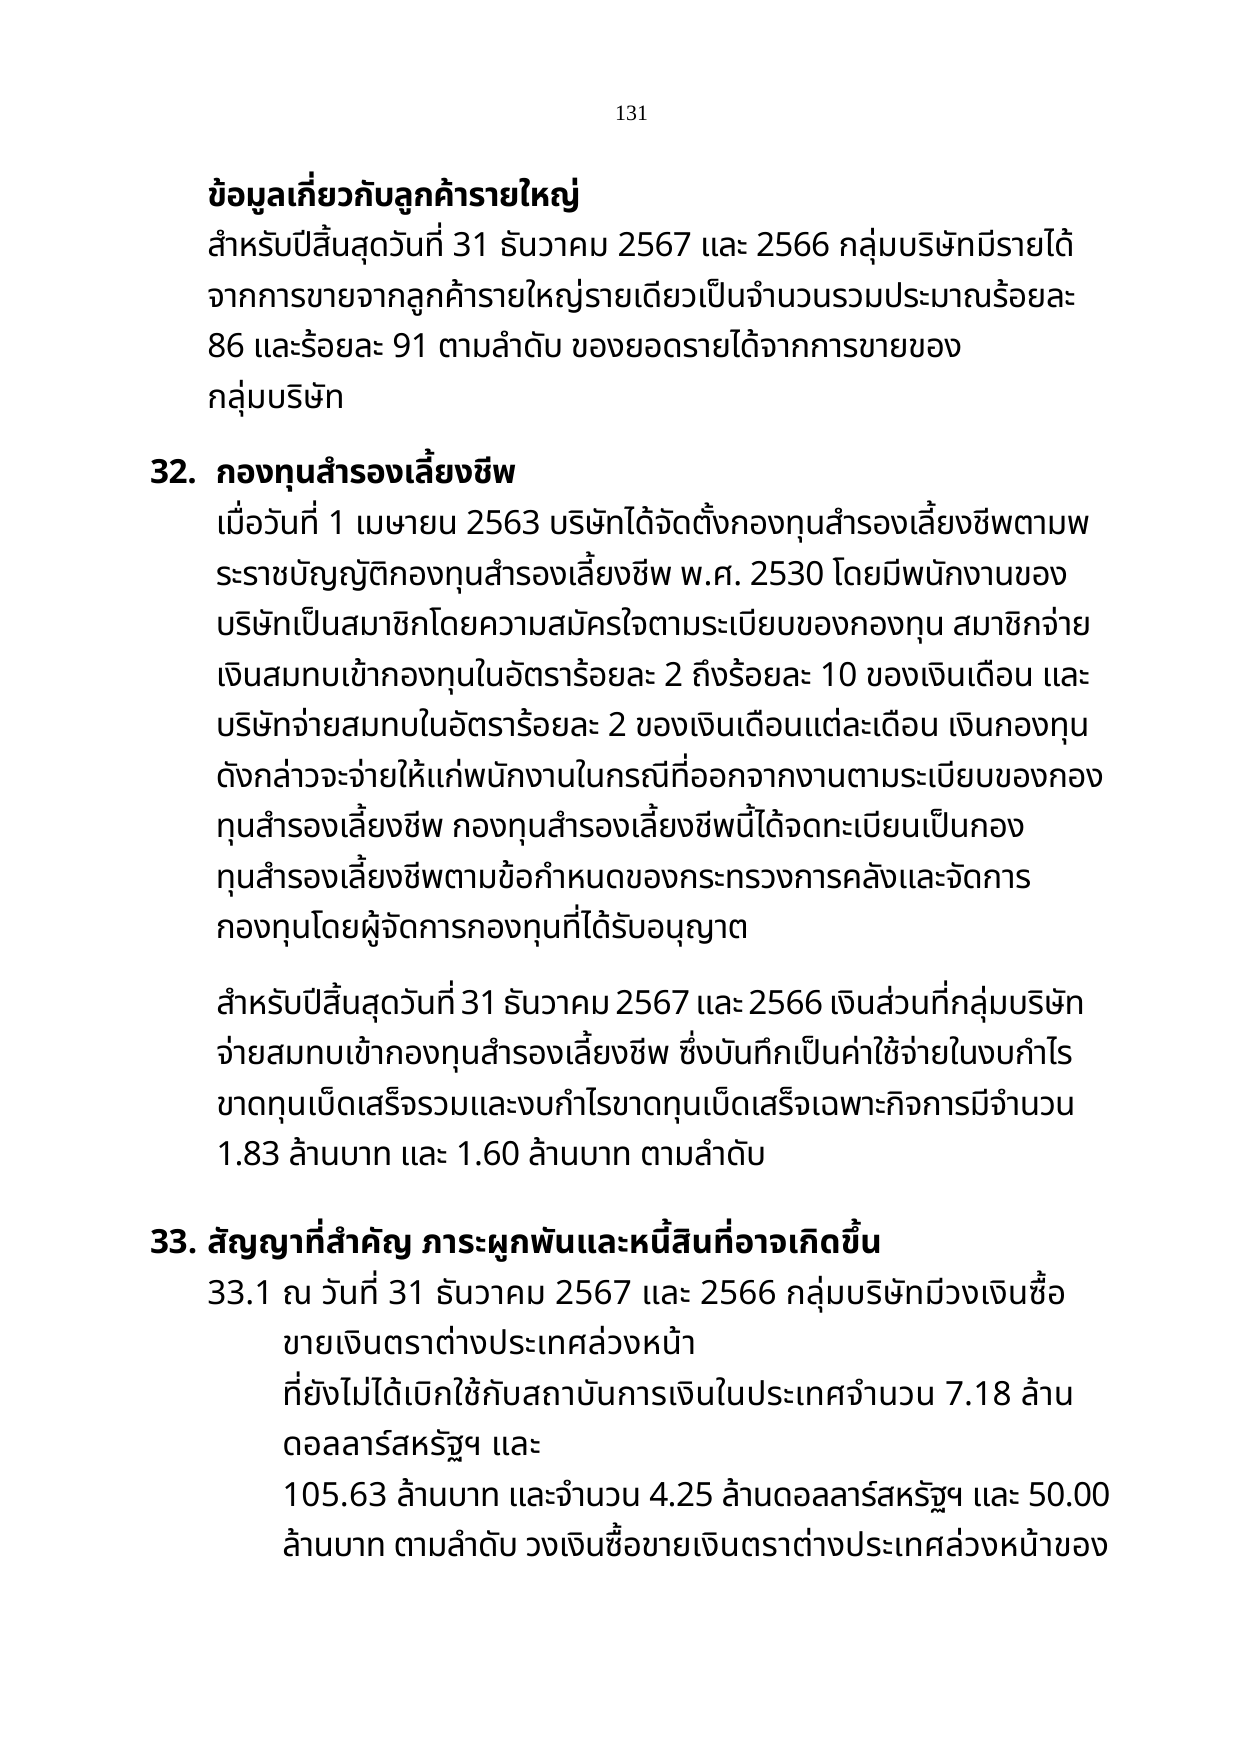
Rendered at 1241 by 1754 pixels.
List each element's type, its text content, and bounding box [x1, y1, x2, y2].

text 33. สัญญาที่สำคัญ ภาระผูกพันและหนี้สินที่อาจเกิดขึ้น [150, 1218, 1113, 1269]
text เมื่อวันที่ 1 เมษายน 2563 บริษัทได้จัดตั้งกองทุนสำรองเลี้ยงชีพตามพระราชบัญญัติกองทุนสำรองเลี้ยงชีพ พ.ศ. 2530 โดยมีพนักงานของบริษัทเป็นสมาชิกโดยความสมัครใจตามระเบียบของกองทุน สมาชิกจ่ายเงินสมทบเข้ากองทุนในอัตราร้อยละ 2 ถึงร้อยละ 10 ของเงินเดือน และบริษัทจ่ายสมทบในอัตราร้อยละ 2 ของเงินเดือนแต่ละเดือน เงินกองทุนดังกล่าวจะจ่ายให้แก่พนักงานในกรณีที่ออกจากงานตามระเบียบของกองทุนสำรองเลี้ยงชีพ กองทุนสำรองเลี้ยงชีพนี้ได้จดทะเบียนเป็นกองทุนสำรองเลี้ยงชีพตามข้อกำหนดของกระทรวงการคลังและจัดการกองทุนโดยผู้จัดการกองทุนที่ได้รับอนุญาต [150, 499, 1113, 953]
text สำหรับปีสิ้นสุดวันที่ 31 ธันวาคม 2567 และ 2566 กลุ่มบริษัทมีรายได้จากการขายจากลูกค้ารายใหญ่รายเดียวเป็นจำนวนรวมประมาณร้อยละ 86 และร้อยละ 91 ตามลำดับ ของยอดรายได้จากการขายของ กลุ่มบริษัท [207, 221, 1113, 423]
text ข้อมูลเกี่ยวกับลูกค้ารายใหญ่ [207, 171, 1113, 221]
text สำหรับปีสิ้นสุดวันที่ 31 ธันวาคม 2567 และ 2566 เงินส่วนที่กลุ่มบริษัทจ่ายสมทบเข้ากองทุนสำรองเลี้ยงชีพ ซึ่งบันทึกเป็นค่าใช้จ่ายในงบกำไรขาดทุนเบ็ดเสร็จรวมและงบกำไรขาดทุนเบ็ดเสร็จเฉพาะกิจการมีจำนวน 1.83 ล้านบาท และ 1.60 ล้านบาท ตามลำดับ [216, 978, 1116, 1181]
text 32. กองทุนสำรองเลี้ยงชีพ [150, 448, 1113, 499]
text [207, 1269, 1113, 1572]
